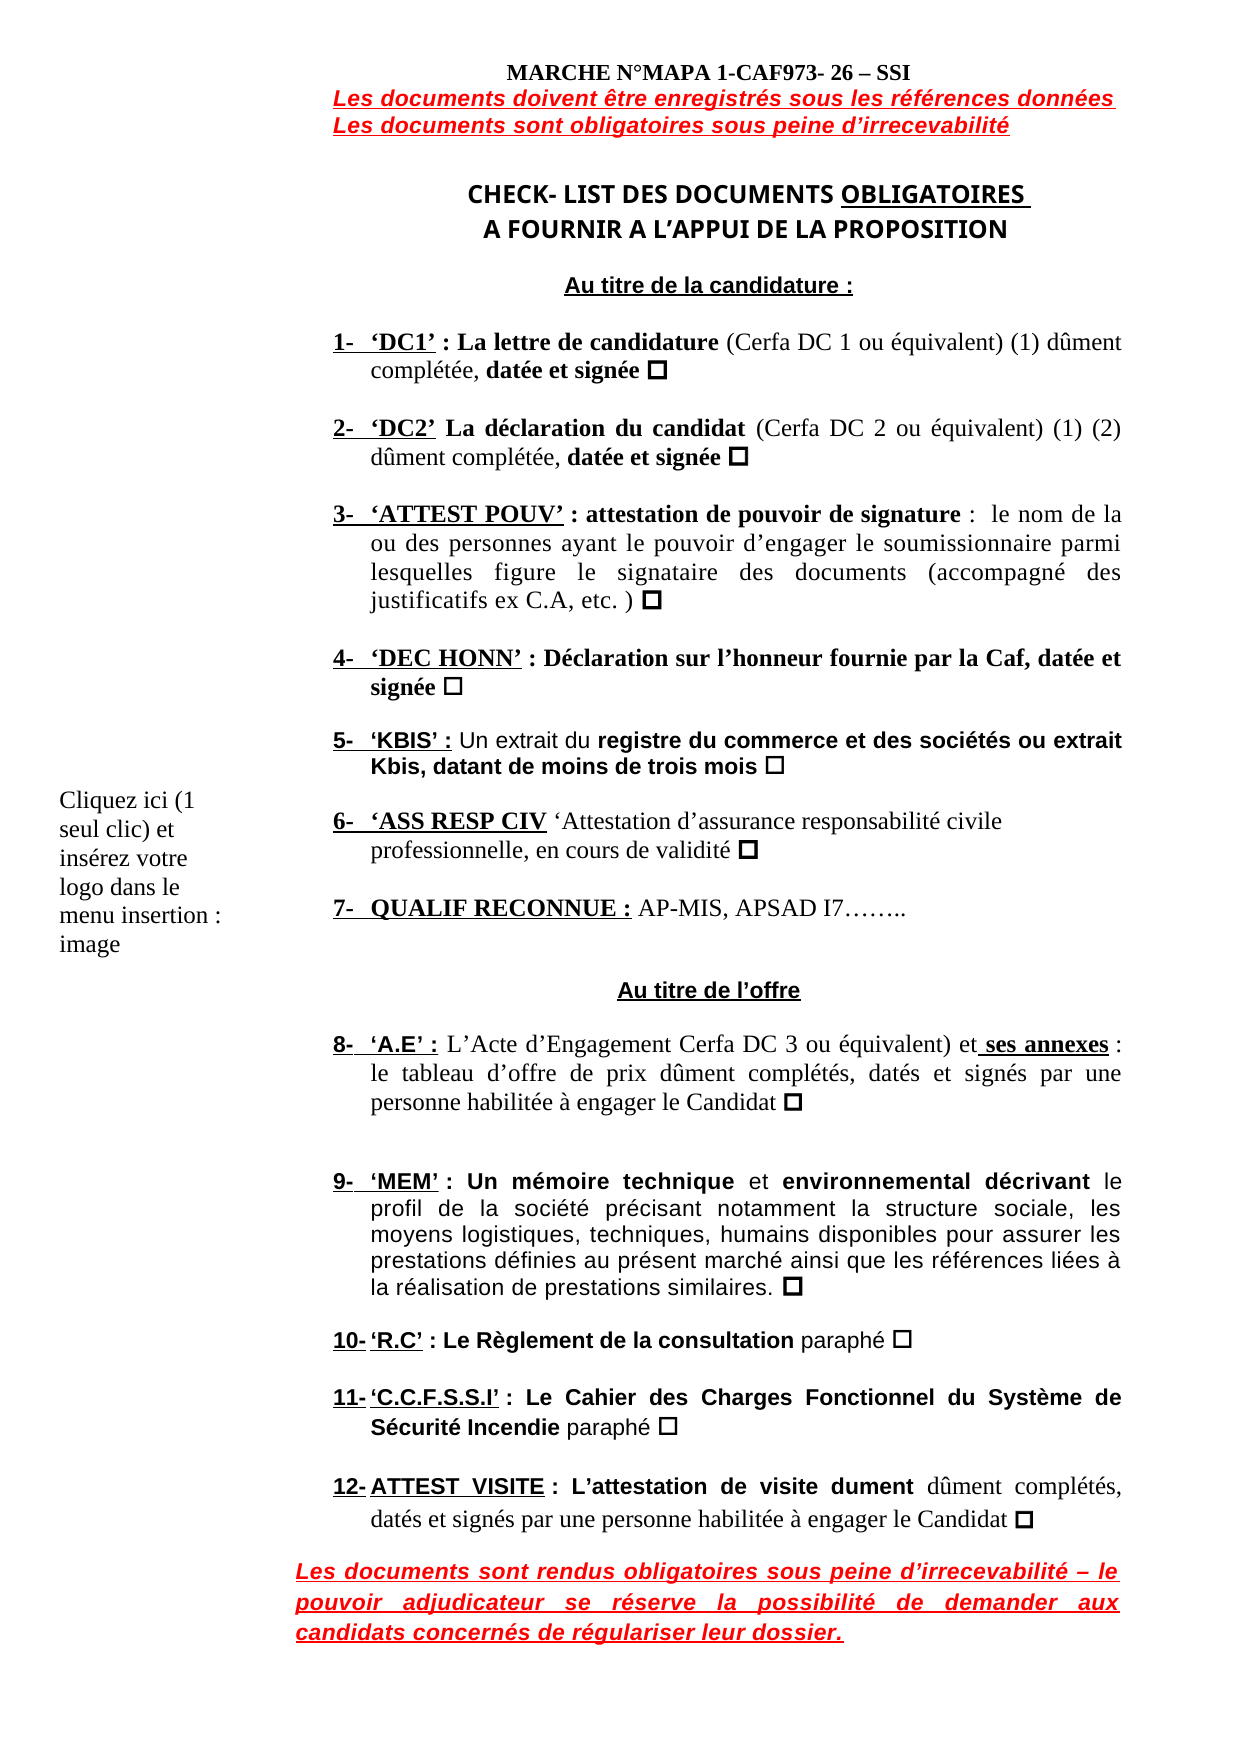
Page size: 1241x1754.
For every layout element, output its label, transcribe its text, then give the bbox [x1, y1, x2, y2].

text CHECK- LIST DES DOCUMENTS OBLIGATOIRES [295, 177, 1196, 211]
list ‘C.C.F.S.S.I’ : Le Cahier des Charges Fonctionnel du Système de Sécurité Incendie paraphé [333, 1384, 1122, 1441]
text Cliquez ici (1 seul clic) et insérez votre logo dans le menu insertion : image [59, 786, 236, 958]
list ATTEST VISITE : L’attestation de visite dument dûment complétés, datés et signés par une personne habilitée à engager le Candidat [333, 1471, 1122, 1533]
list QUALIF RECONNUE : AP-MIS, APSAD I7…….. [333, 893, 1122, 921]
list ‘KBIS’ : Un extrait du registre du commerce et des sociétés ou extrait Kbis, datant de moins de trois mois [333, 727, 1122, 780]
list ‘A.E’ : L’Acte d’Engagement Cerfa DC 3 ou équivalent) et ses annexes : le tableau d’offre de prix dûment complétés, datés et signés par une personne habilitée à engager le Candidat [333, 1029, 1122, 1116]
text Au titre de la candidature : [295, 272, 1122, 298]
text A FOURNIR A L’APPUI DE LA PROPOSITION [295, 211, 1196, 245]
list ‘ATTEST POUV’ : attestation de pouvoir de signature : le nom de la ou des personnes ayant le pouvoir d’engager le soumissionnaire parmi lesquelles figure le signataire des documents (accompagné des justificatifs ex C.A, etc. ) [333, 499, 1122, 614]
list ‘DC1’ : La lettre de candidature (Cerfa DC 1 ou équivalent) (1) dûment complétée, datée et signée [333, 327, 1122, 384]
list ‘ASS RESP CIV ‘Attestation d’assurance responsabilité civile professionnelle, en cours de validité [333, 806, 1122, 864]
list ‘DC2’ La déclaration du candidat (Cerfa DC 2 ou équivalent) (1) (2) dûment complétée, datée et signée [333, 413, 1122, 471]
text Les documents sont rendus obligatoires sous peine d’irrecevabilité – le pouvoir adjudicateur se réserve la possibilité de demander aux candidats concernés de régulariser leur dossier. [295, 1558, 1122, 1645]
text Au titre de l’offre [295, 977, 1122, 1003]
list ‘MEM’ : Un mémoire technique et environnemental décrivant le profil de la société précisant notamment la structure sociale, les moyens logistiques, techniques, humains disponibles pour assurer les prestations définies au présent marché ainsi que les références liées à la réalisation de prestations similaires. [333, 1168, 1122, 1301]
list ‘R.C’ : Le Règlement de la consultation paraphé [333, 1327, 1122, 1354]
list ‘DEC HONN’ : Déclaration sur l’honneur fournie par la Caf, datée et signée [333, 643, 1122, 701]
